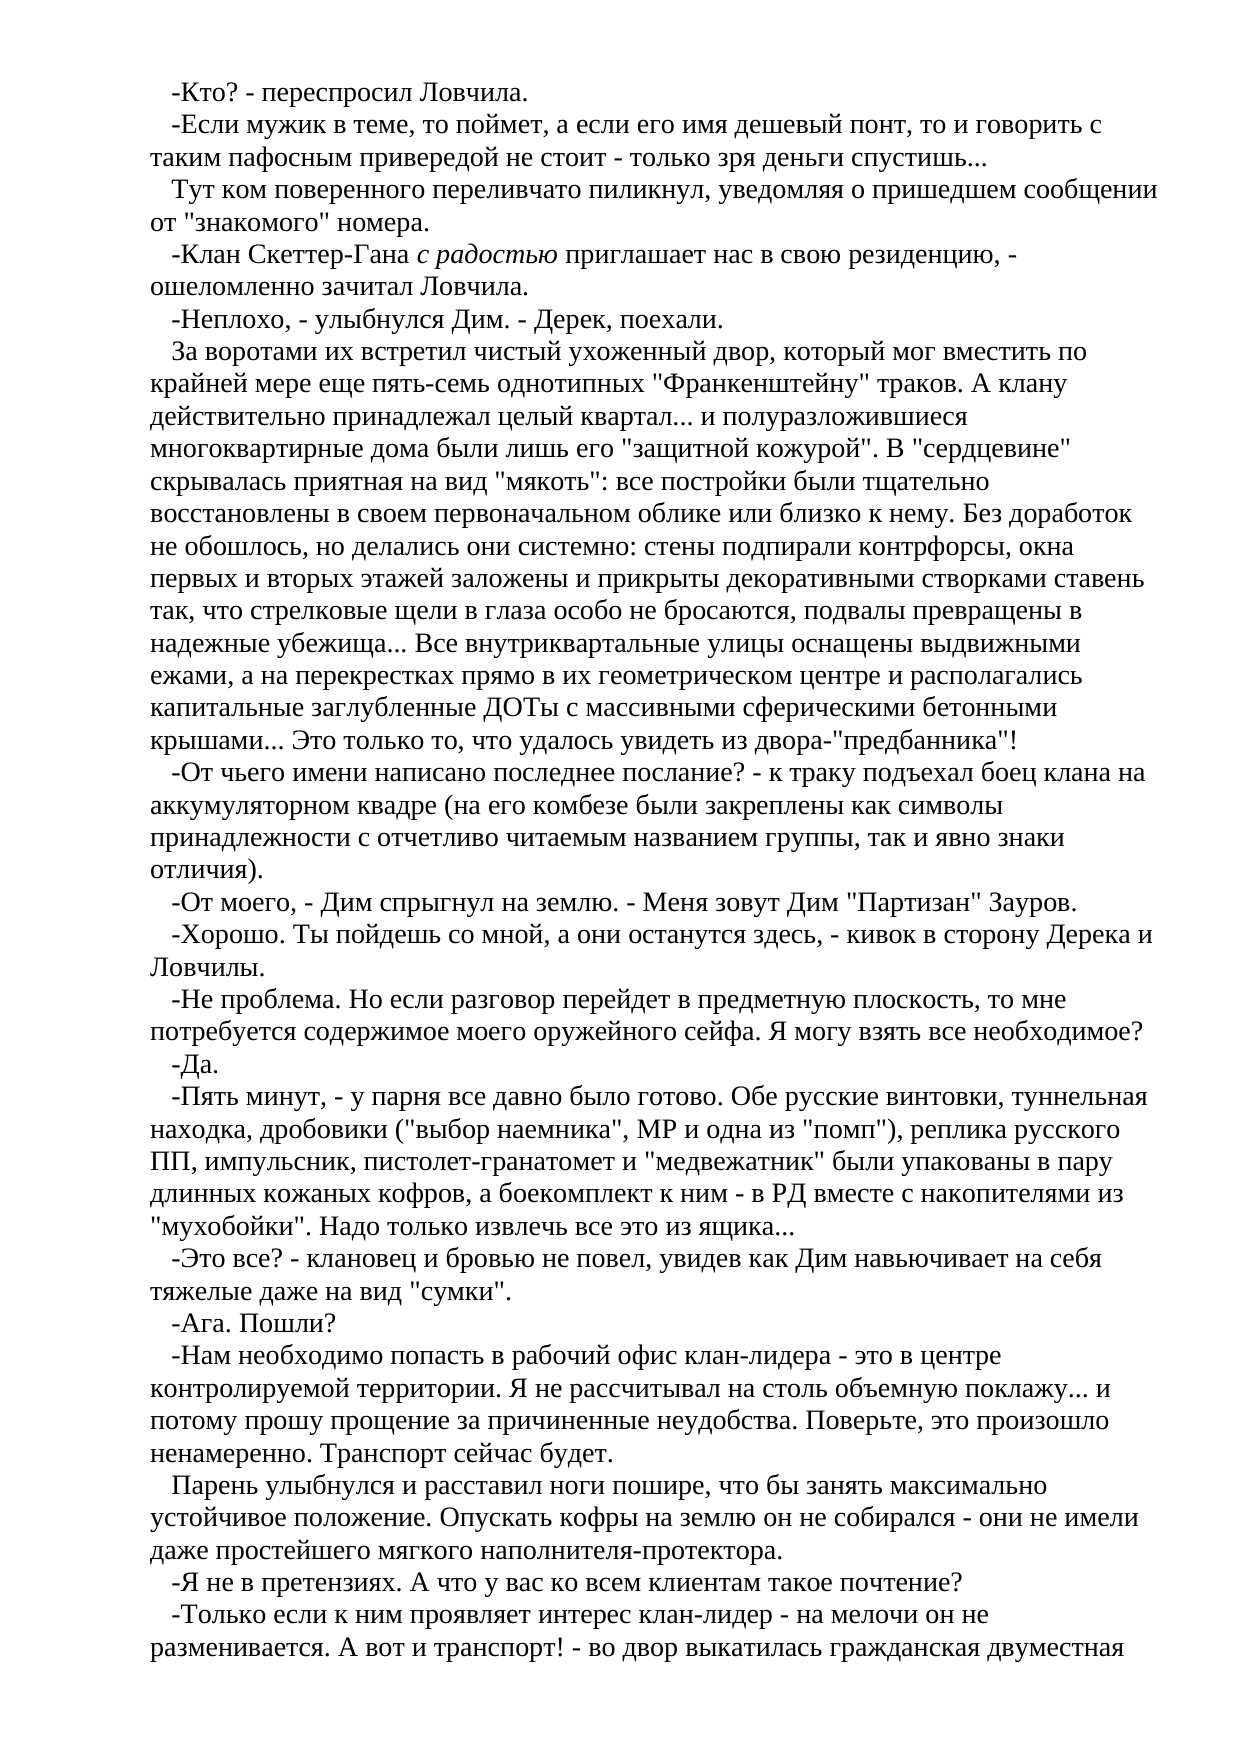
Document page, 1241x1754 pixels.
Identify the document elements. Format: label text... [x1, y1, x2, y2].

text -От чьего имени написано последнее послание? - к траку подъехал боец клана на аккумуляторном квадре (на его комбезе были закреплены как символы принадлежности с отчетливо читаемым названием группы, так и явно знаки отличия). [150, 755, 1165, 885]
text -Да. [150, 1047, 1165, 1079]
text -Я не в претензиях. А что у вас ко всем клиентам такое почтение? [150, 1565, 1165, 1598]
text -Нам необходимо попасть в рабочий офис клан-лидера - это в центре контролируемой территории. Я не рассчитывал на столь объемную поклажу... и потому прошу прощение за причиненные неудобства. Поверьте, это произошло ненамеренно. Транспорт сейчас будет. [150, 1338, 1165, 1468]
text Тут ком поверенного переливчато пиликнул, уведомляя о пришедшем сообщении от "знакомого" номера. [150, 172, 1165, 237]
text -Не проблема. Но если разговор перейдет в предметную плоскость, то мне потребуется содержимое моего оружейного сейфа. Я могу взять все необходимое? [150, 982, 1165, 1047]
text Парень улыбнулся и расставил ноги пошире, что бы занять максимально устойчивое положение. Опускать кофры на землю он не собирался - они не имели даже простейшего мягкого наполнителя-протектора. [150, 1468, 1165, 1565]
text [150, 1598, 1165, 1662]
text -Это все? - клановец и бровью не повел, увидев как Дим навьючивает на себя тяжелые даже на вид "сумки". [150, 1241, 1165, 1306]
text -Хорошо. Ты пойдешь со мной, а они останутся здесь, - кивок в сторону Дерека и Ловчилы. [150, 917, 1165, 982]
text -Клан Скеттер-Гана с радостью приглашает нас в свою резиденцию, - ошеломленно зачитал Ловчила. [150, 237, 1165, 302]
text За воротами их встретил чистый ухоженный двор, который мог вместить по крайней мере еще пять-семь однотипных "Франкенштейну" траков. А клану действительно принадлежал целый квартал... и полуразложившиеся многоквартирные дома были лишь его "защитной кожурой". В "сердцевине" скрывалась приятная на вид "мякоть": все постройки были тщательно восстановлены в своем первоначальном облике или близко к нему. Без доработок не обошлось, но делались они системно: стены подпирали контрфорсы, окна первых и вторых этажей заложены и прикрыты декоративными створками ставень так, что стрелковые щели в глаза особо не бросаются, подвалы превращены в надежные убежища... Все внутриквартальные улицы оснащены выдвижными ежами, а на перекрестках прямо в их геометрическом центре и располагались капитальные заглубленные ДОТы с массивными сферическими бетонными крышами... Это только то, что удалось увидеть из двора-"предбанника"! [150, 334, 1165, 755]
text -Неплохо, - улыбнулся Дим. - Дерек, поехали. [150, 302, 1165, 334]
text -Пять минут, - у парня все давно было готово. Обе русские винтовки, туннельная находка, дробовики ("выбор наемника", МР и одна из "помп"), реплика русского ПП, импульсник, пистолет-гранатомет и "медвежатник" были упакованы в пару длинных кожаных кофров, а боекомплект к ним - в РД вместе с накопителями из "мухобойки". Надо только извлечь все это из ящика... [150, 1079, 1165, 1241]
text -Ага. Пошли? [150, 1306, 1165, 1338]
text -Если мужик в теме, то поймет, а если его имя дешевый понт, то и говорить с таким пафосным привередой не стоит - только зря деньги спустишь... [150, 107, 1165, 172]
text -Кто? - переспросил Ловчила. [150, 75, 1165, 107]
text -От моего, - Дим спрыгнул на землю. - Меня зовут Дим "Партизан" Зауров. [150, 885, 1165, 917]
